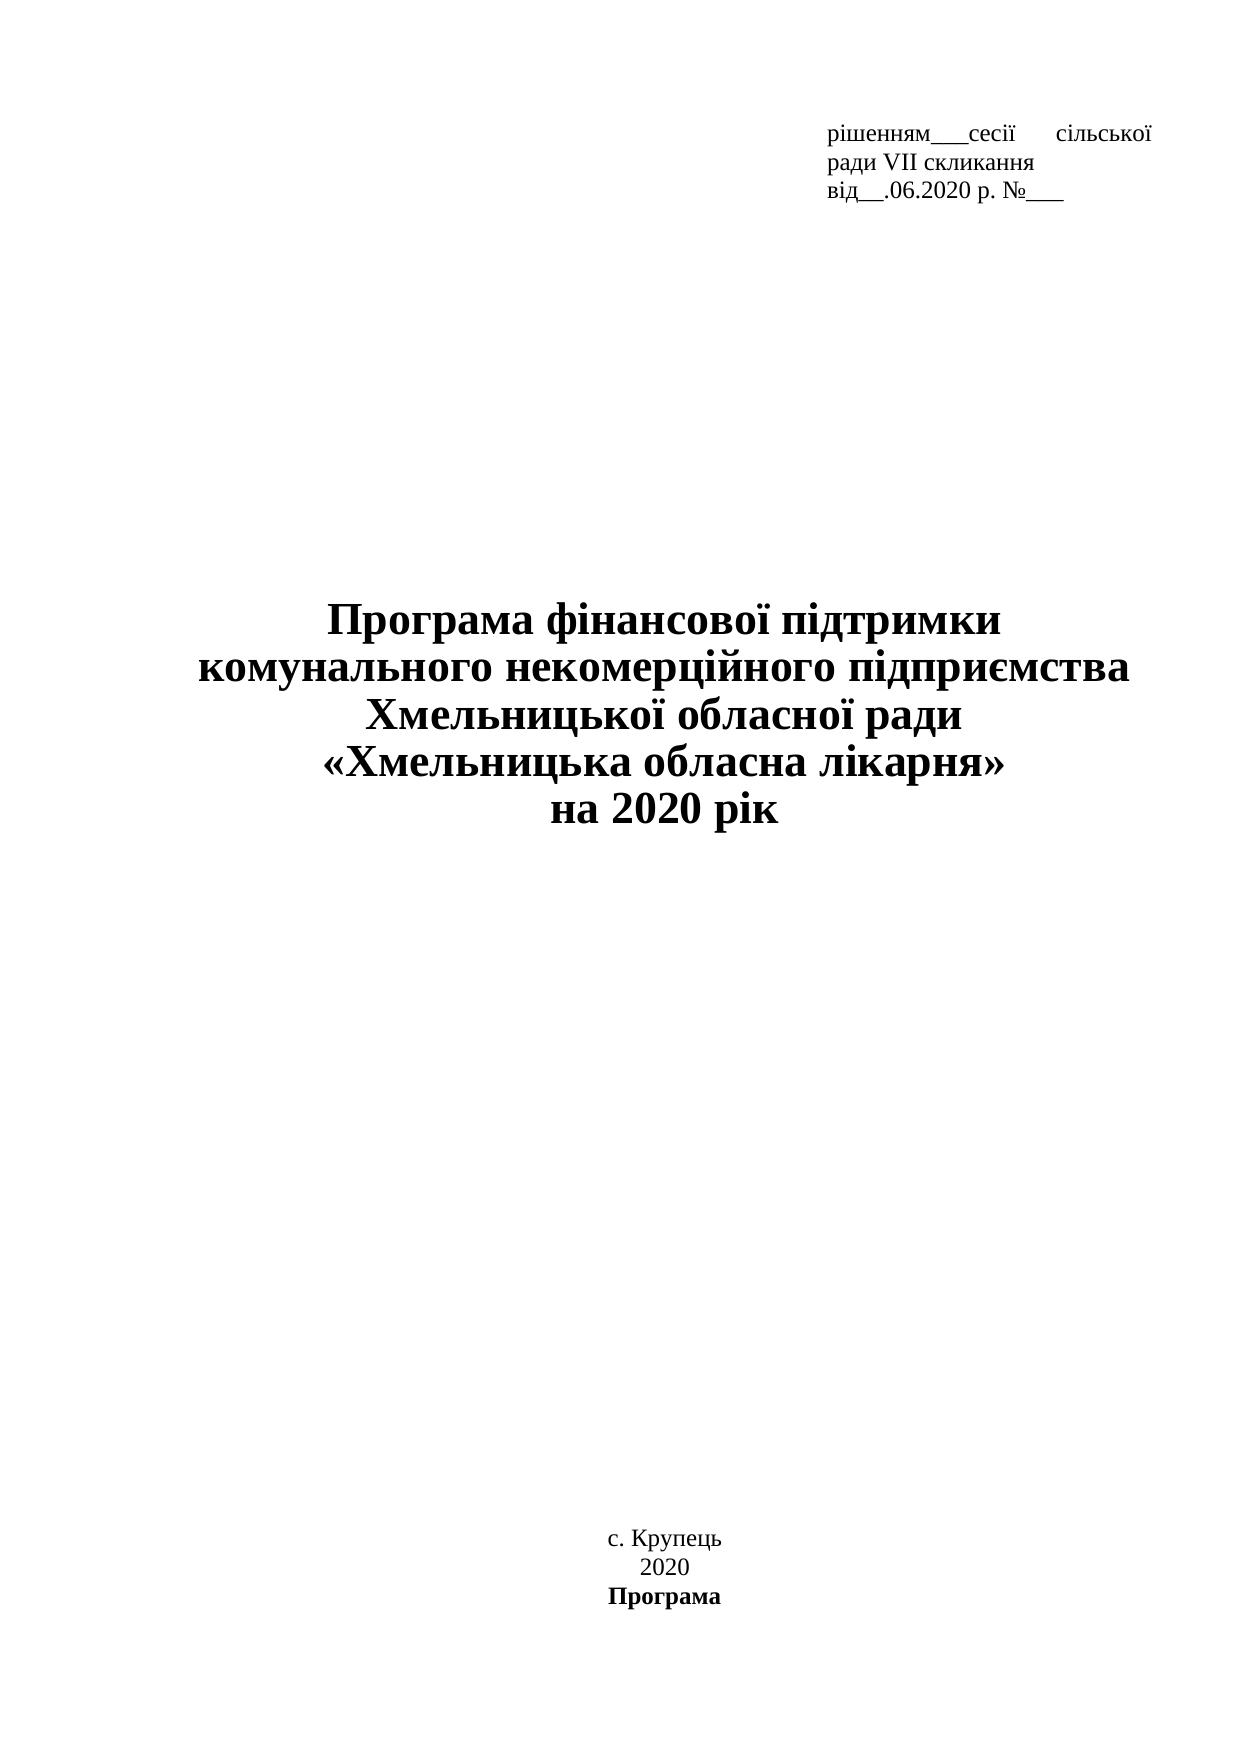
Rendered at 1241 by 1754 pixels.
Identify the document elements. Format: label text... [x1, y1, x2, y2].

text Програма [177, 1581, 1152, 1610]
text на 2020 рік [177, 786, 1152, 833]
text Хмельницької обласної ради [177, 691, 1152, 739]
text Програма фінансової підтримки комунального некомерційного підприємства [177, 596, 1152, 691]
text 2020 [177, 1552, 1152, 1581]
text «Хмельницька обласна лікарня» [177, 739, 1152, 786]
text с. Крупець [177, 1523, 1152, 1552]
text рішенням___сесії сільської ради VII скликання [827, 118, 1152, 176]
text від__.06.2020 р. №___ [827, 176, 1152, 204]
